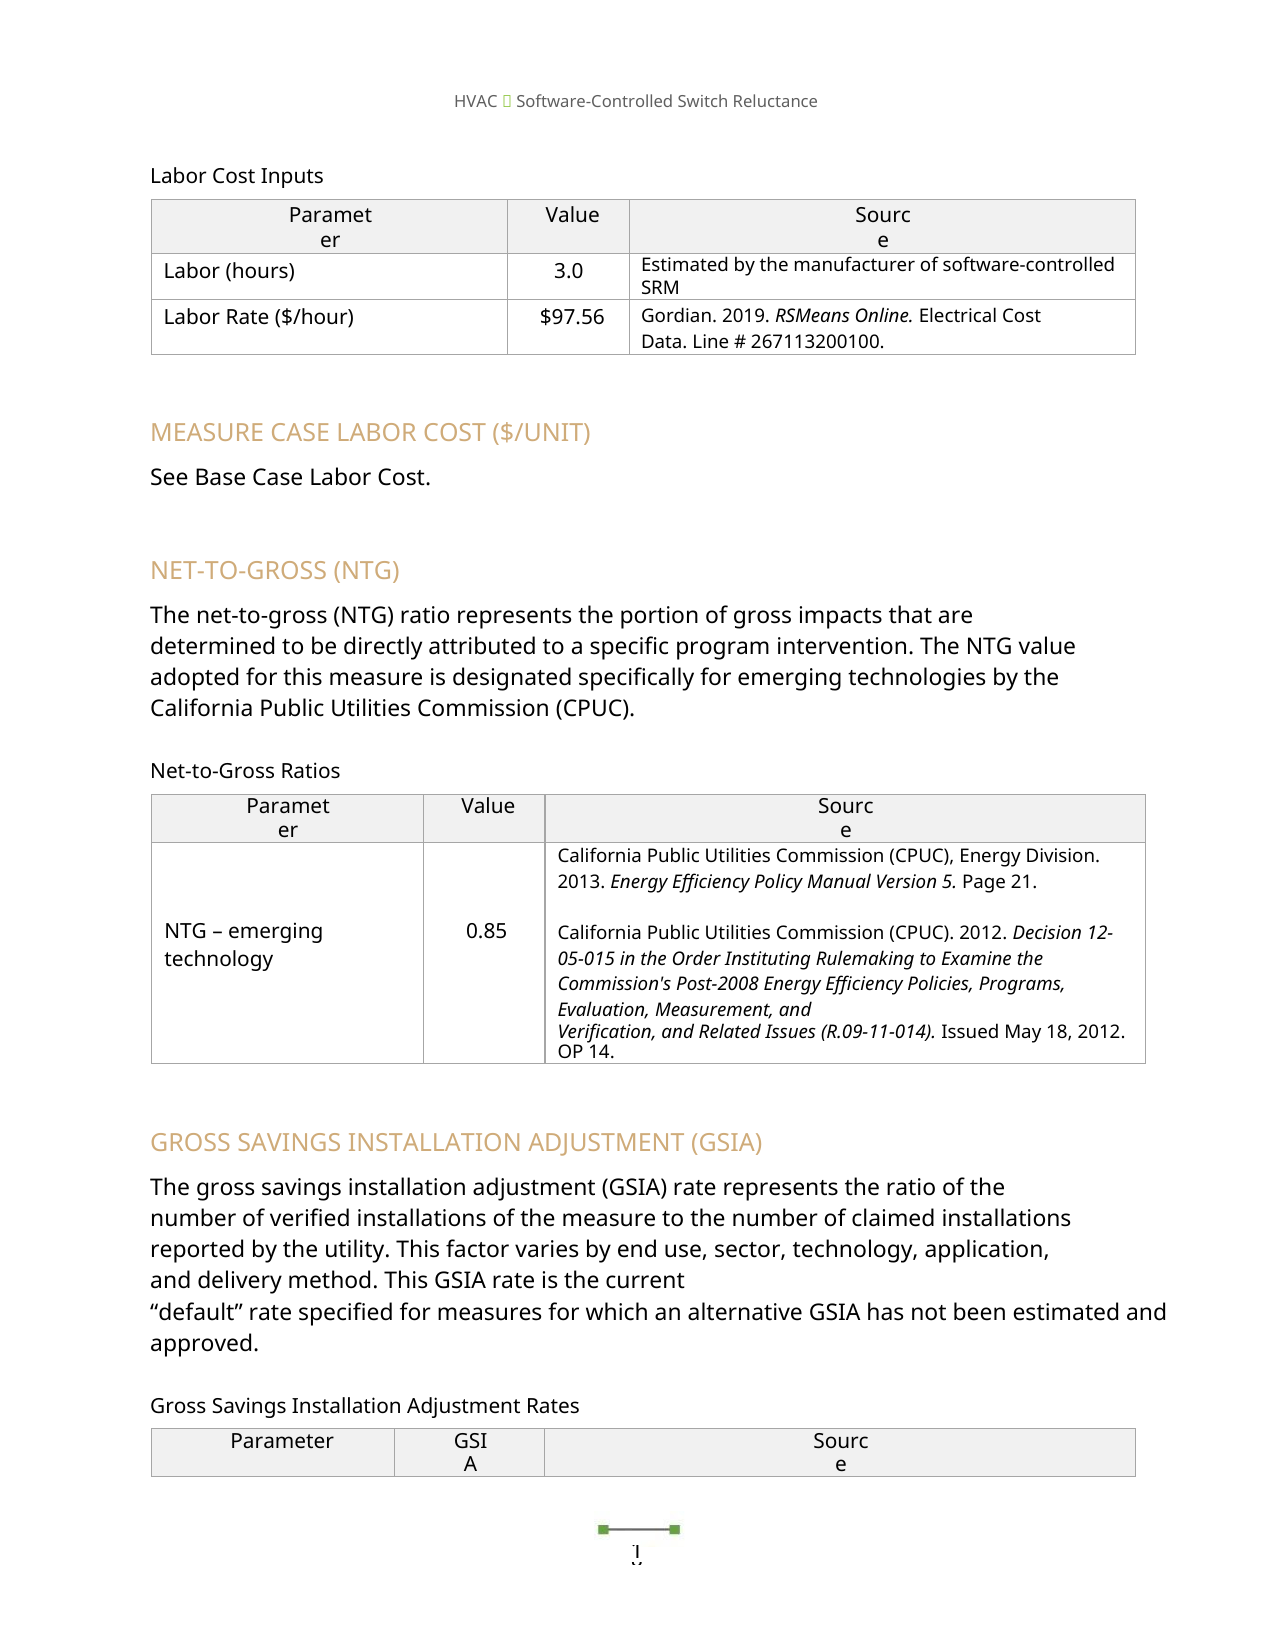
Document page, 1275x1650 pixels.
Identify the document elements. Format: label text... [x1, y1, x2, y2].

table_header Value [508, 200, 629, 253]
table_header Value [424, 795, 544, 842]
table_cell Labor Rate ($/hour) [152, 300, 507, 353]
text The net-to-gross (NTG) ratio represents the portion of gross impacts that are determined to be directly attributed to a specific program intervention. The NTG value adopted for this measure is designated specifically for emerging technologies by the California Public Utilities Commission (CPUC). [150, 599, 1098, 724]
table_cell 0.85 [424, 843, 544, 1063]
subtitle MEASURE CASE LABOR COST ($/UNIT) [150, 415, 1275, 449]
text Labor Cost Inputs [150, 161, 1275, 190]
table_cell $97.56 [508, 300, 629, 353]
table_cell Gordian. 2019. RSMeans Online. Electrical Cost Data. Line # 267113200100. [630, 300, 1135, 353]
text Gross Savings Installation Adjustment Rates [150, 1391, 1275, 1419]
subtitle NET-TO-GROSS (NTG) [150, 553, 1275, 587]
table_cell 3.0 [508, 254, 629, 299]
subtitle GROSS SAVINGS INSTALLATION ADJUSTMENT (GSIA) [150, 1124, 1275, 1159]
text “default” rate specified for measures for which an alternative GSIA has not been estimated and approved. [150, 1295, 1275, 1358]
picture [594, 1511, 685, 1547]
table_header Parameter [152, 200, 507, 253]
table_cell California Public Utilities Commission (CPUC), Energy Division. 2013. Energy Efficiency Policy Manual Version 5. Page 21. California Public Utilities Commission (CPUC). 2012. Decision 12-05-015 in the Order Instituting Rulemaking to Examine the Commission's Post-2008 Energy Efficiency Policies, Programs, Evaluation, Measurement, and Verification, and Related Issues (R.09-11-014). Issued May 18, 2012. OP 14. [546, 843, 1145, 1063]
table_header Source [545, 1429, 1135, 1476]
table_cell Labor (hours) [152, 254, 507, 299]
table_header GSIA [395, 1429, 544, 1476]
text Net-to-Gross Ratios [150, 756, 1275, 785]
table_header Parameter [152, 795, 423, 842]
table_cell NTG – emerging technology [152, 843, 423, 1063]
table_header Source [546, 795, 1145, 842]
text The gross savings installation adjustment (GSIA) rate represents the ratio of the number of verified installations of the measure to the number of claimed installations reported by the utility. This factor varies by end use, sector, technology, application, and delivery method. This GSIA rate is the current [150, 1170, 1078, 1295]
text See Base Case Labor Cost. [150, 461, 1275, 492]
table_header Parameter [152, 1429, 394, 1476]
table_cell Estimated by the manufacturer of software-controlled SRM [630, 254, 1135, 299]
table_header Source [630, 200, 1135, 253]
